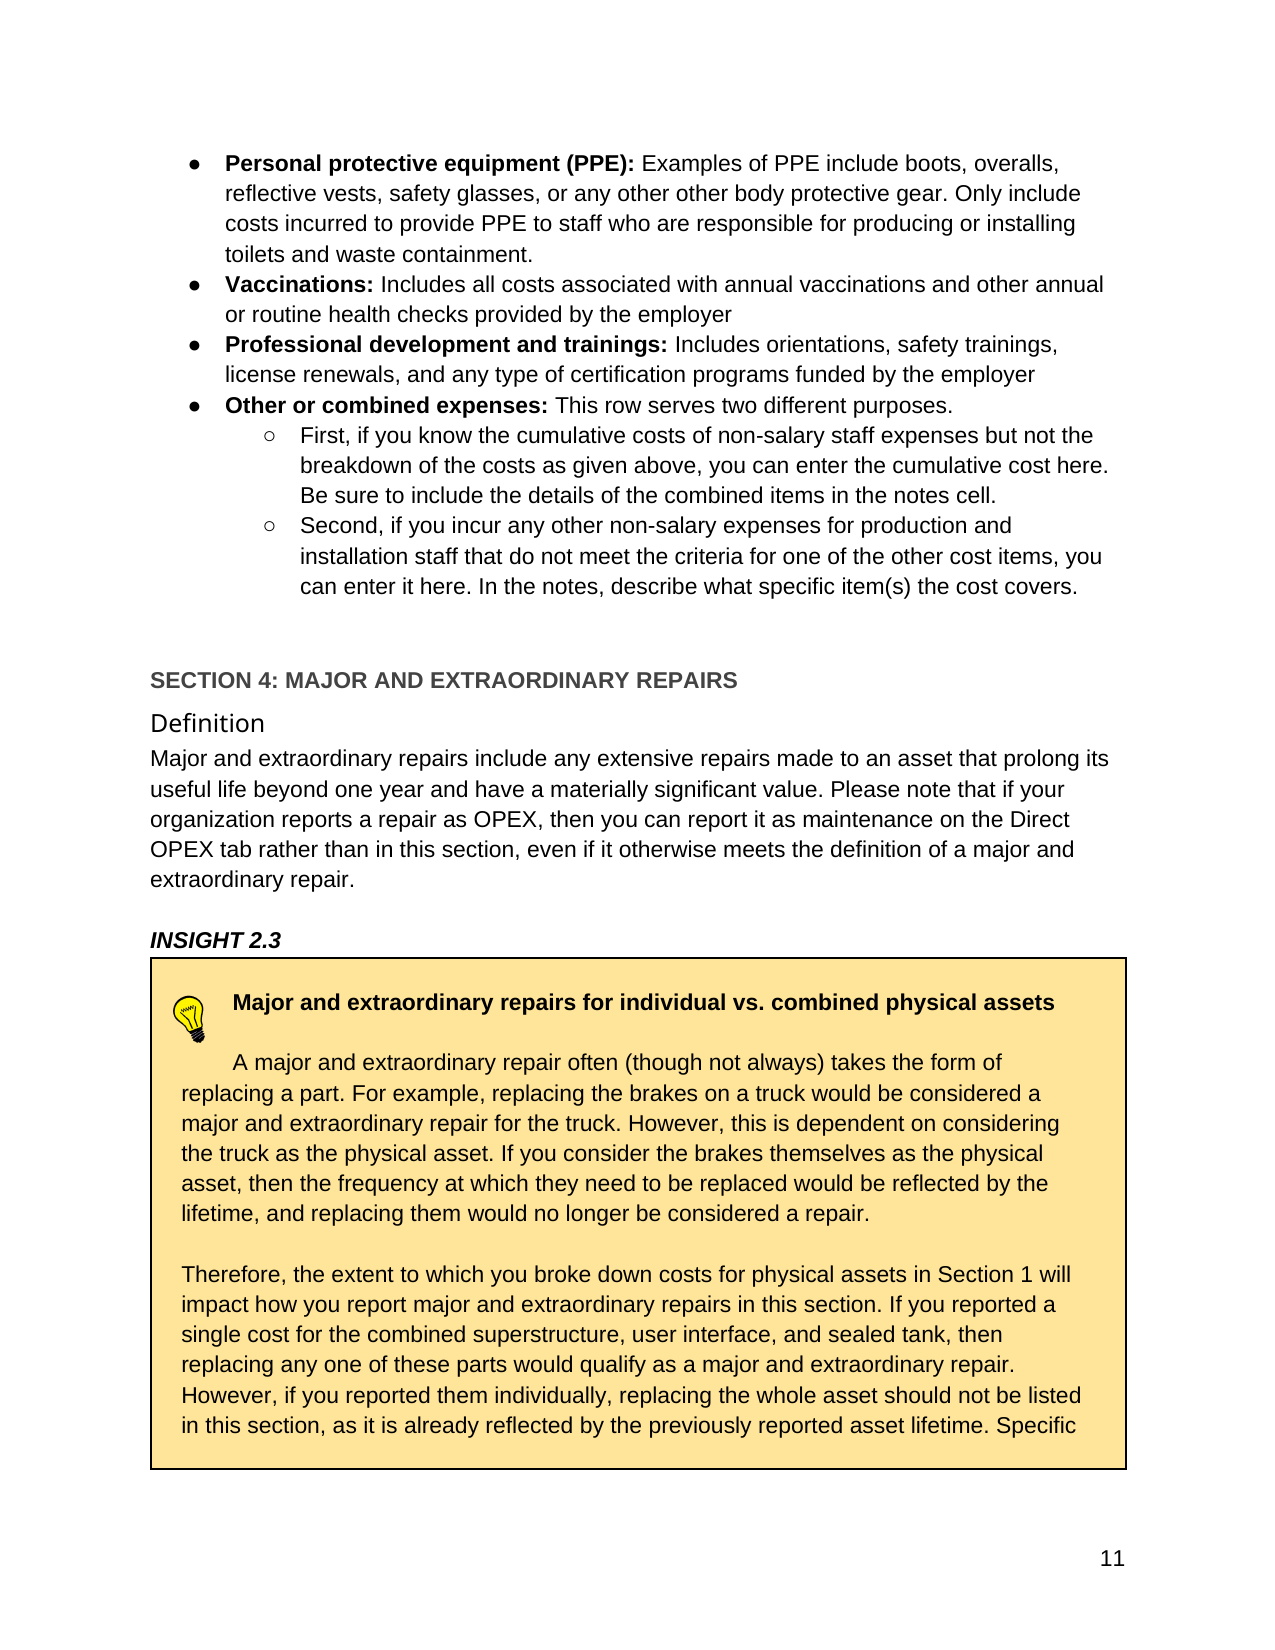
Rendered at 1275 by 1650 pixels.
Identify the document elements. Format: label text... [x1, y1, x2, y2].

list Second, if you incur any other non-salary expenses for production and installation staff that do not meet the criteria for one of the other cost items, you can enter it here. In the notes, describe what specific item(s) the cost covers. [262, 512, 1125, 599]
list Other or combined expenses: This row serves two different purposes. [187, 392, 1125, 418]
list Personal protective equipment (PPE): Examples of PPE include boots, overalls, reflective vests, safety glasses, or any other other body protective gear. Only include costs incurred to provide PPE to staff who are responsible for producing or installing toilets and waste containment. [187, 150, 1125, 267]
text INSIGHT 2.3 [150, 927, 1125, 953]
picture [161, 989, 223, 1051]
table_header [152, 959, 1125, 1468]
list Professional development and trainings: Includes orientations, safety trainings, license renewals, and any type of certification programs funded by the employer [187, 331, 1125, 388]
subtitle SECTION 4: MAJOR AND EXTRAORDINARY REPAIRS [150, 667, 1125, 693]
list Vaccinations: Includes all costs associated with annual vaccinations and other annual or routine health checks provided by the employer [187, 271, 1125, 327]
text Major and extraordinary repairs include any extensive repairs made to an asset that prolong its useful life beyond one year and have a materially significant value. Please note that if your organization reports a repair as OPEX, then you can report it as maintenance on the Direct OPEX tab rather than in this section, even if it otherwise meets the definition of a major and extraordinary repair. [150, 745, 1125, 893]
subtitle Definition [150, 705, 1125, 739]
list First, if you know the cumulative costs of non-salary staff expenses but not the breakdown of the costs as given above, you can enter the cumulative cost here. Be sure to include the details of the combined items in the notes cell. [262, 422, 1125, 509]
